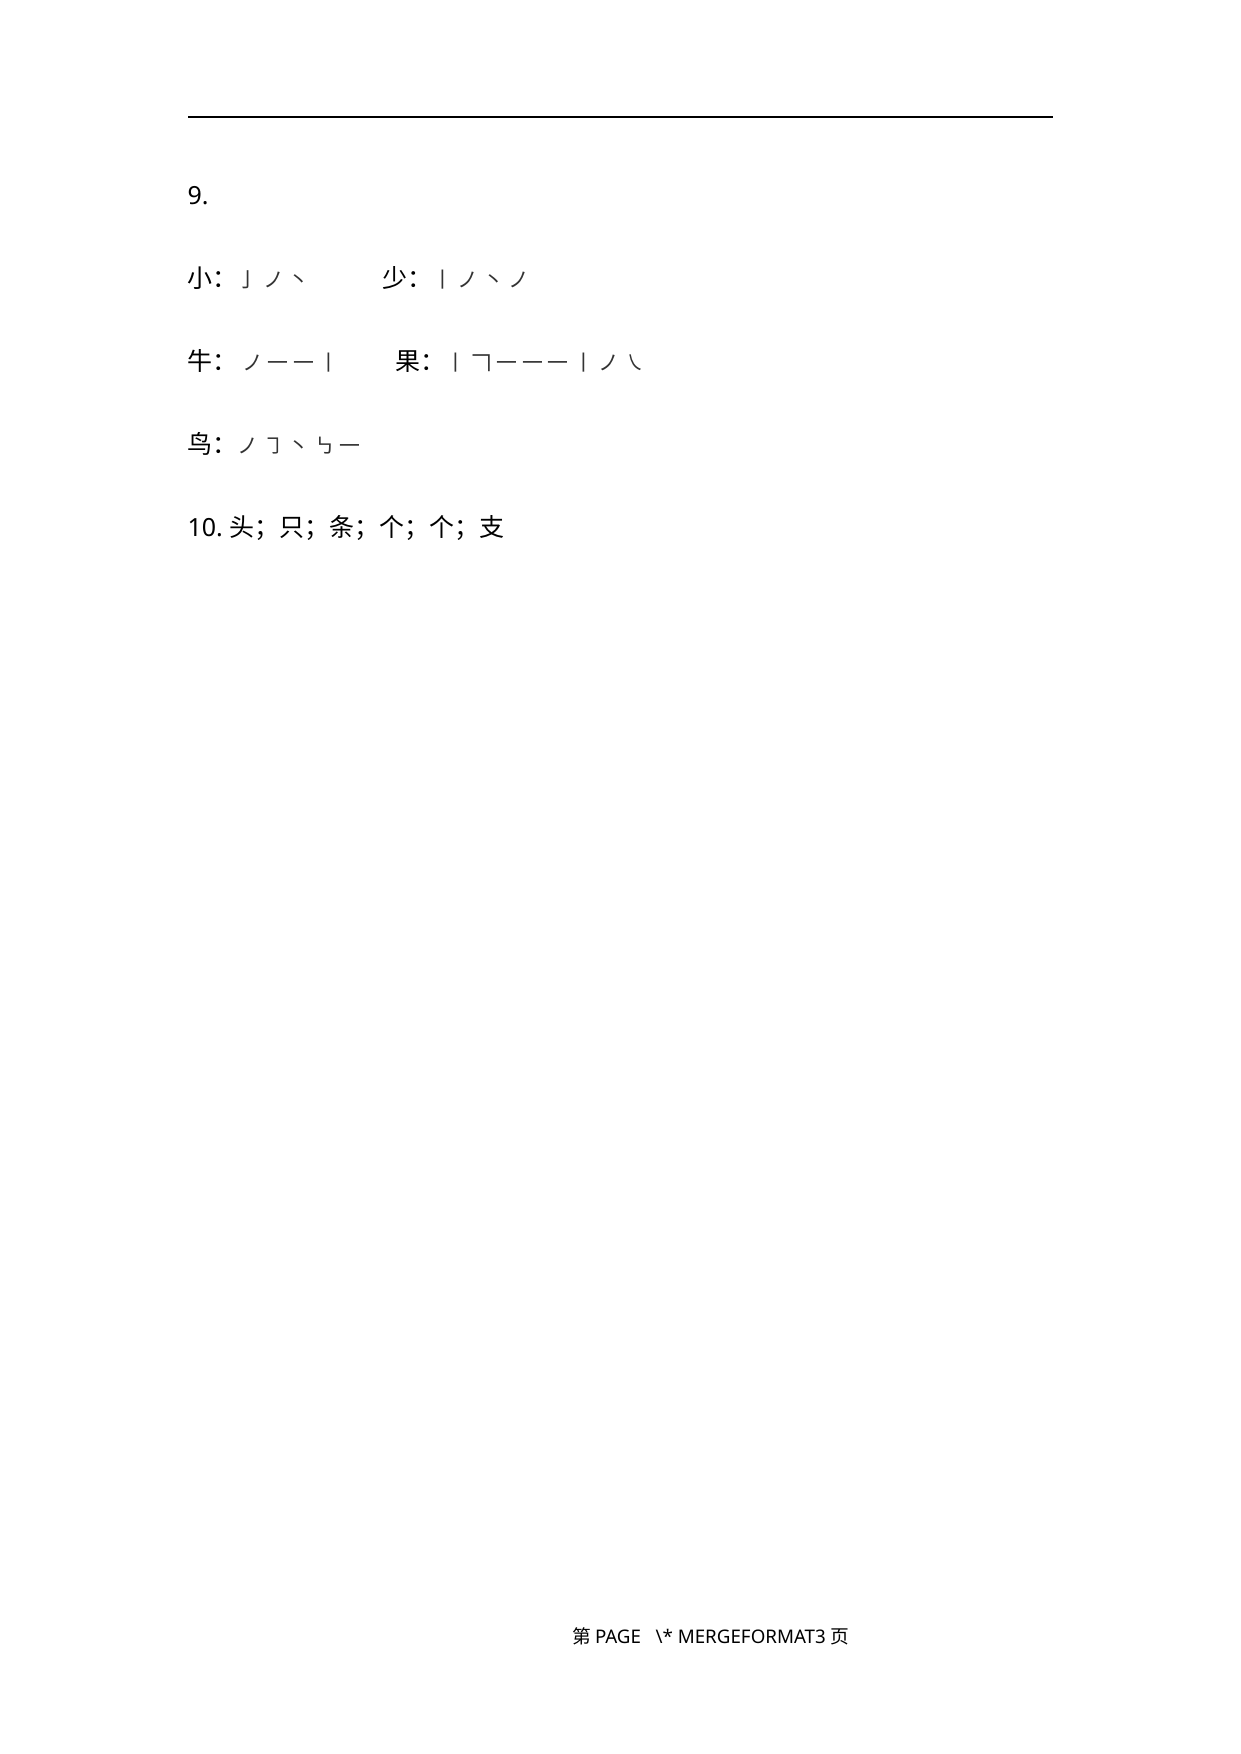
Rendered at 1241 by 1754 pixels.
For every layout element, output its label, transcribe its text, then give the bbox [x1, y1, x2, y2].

text 鸟：ノ ㇆ 丶 ㇉ 一 [187, 410, 1053, 475]
text 10. 头；只；条；个；个；支 [187, 493, 1053, 558]
text 小：亅 ノ 丶 少：丨 ノ 丶 ノ [187, 244, 1053, 309]
text 9. [187, 162, 1053, 227]
text 牛： ノ 一 一 丨 果：丨 𠃍 一 一 一 丨 ノ ㇏ [187, 327, 1053, 392]
